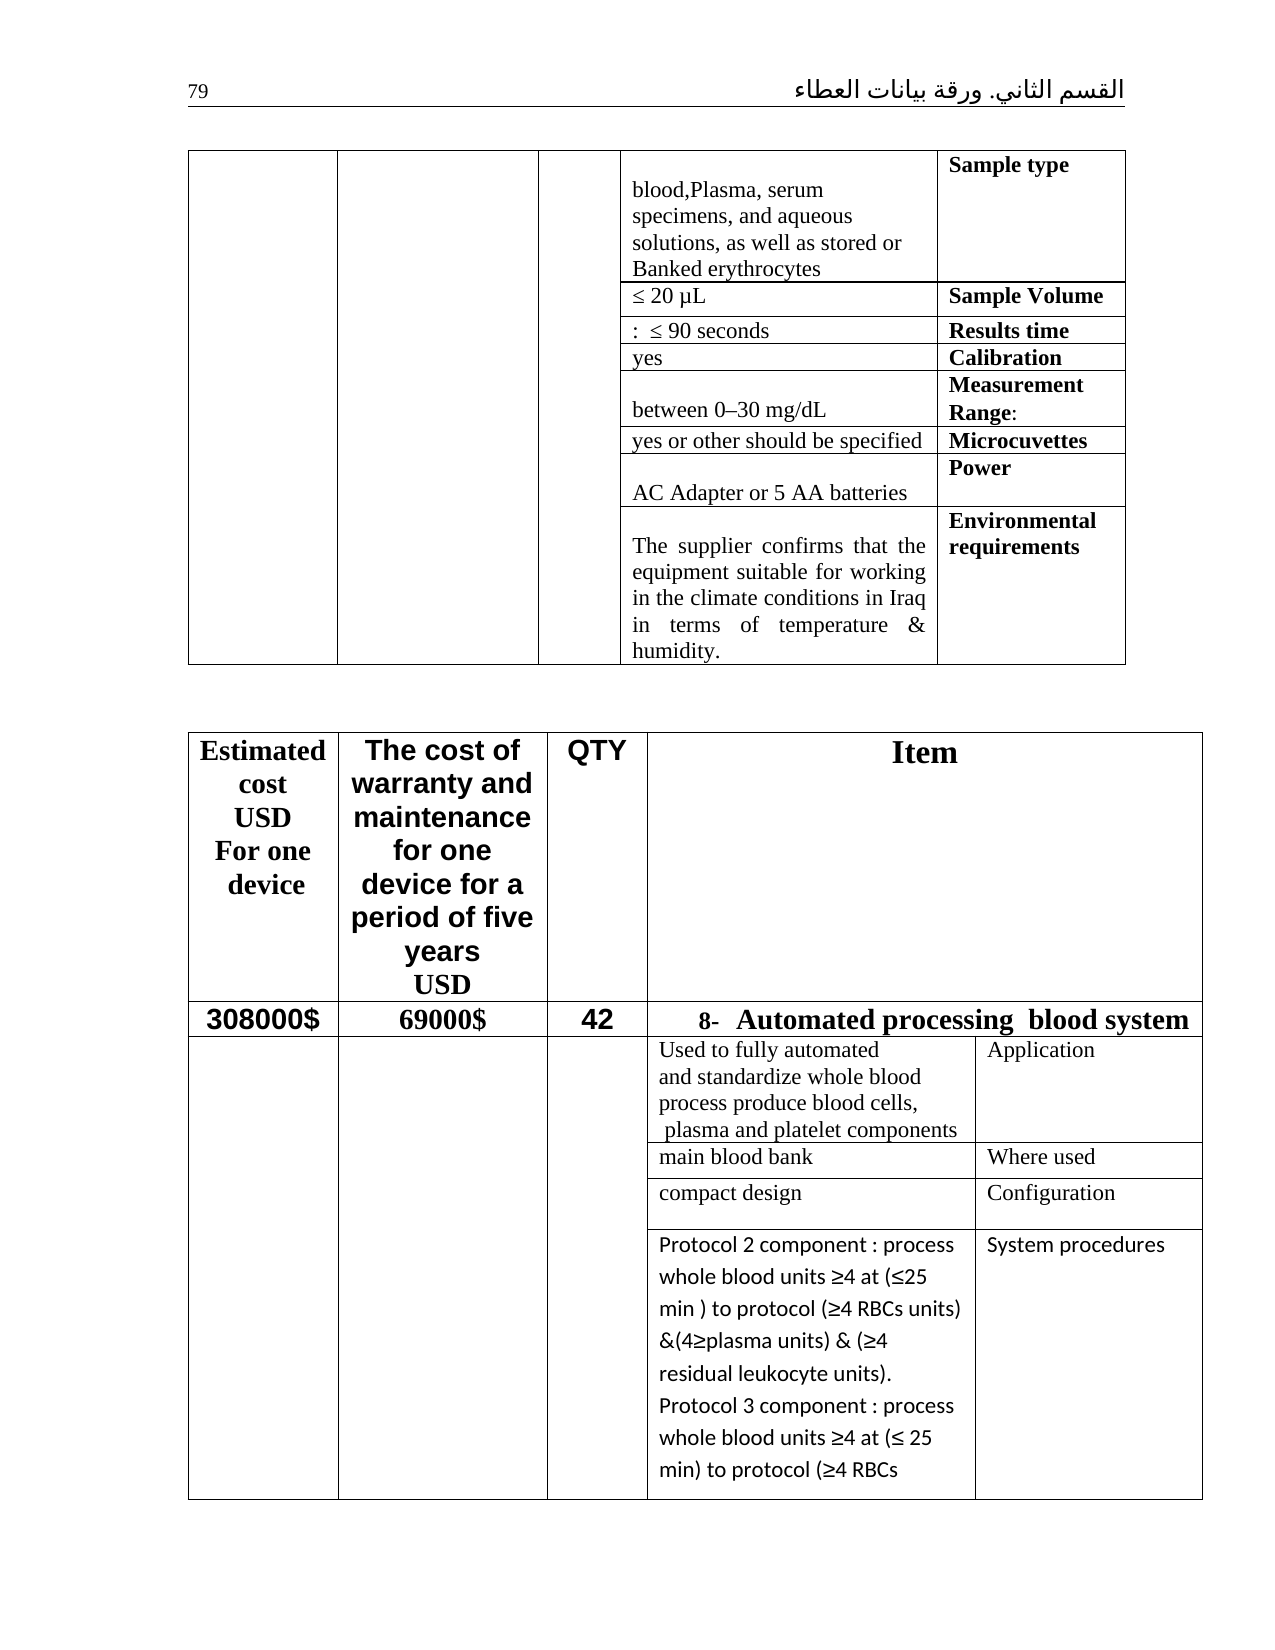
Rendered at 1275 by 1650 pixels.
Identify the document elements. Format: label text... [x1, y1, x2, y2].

table_cell Microcuvettes [938, 427, 1125, 453]
table_cell Environmental requirements [938, 507, 1125, 663]
table_header QTY [548, 733, 647, 1001]
table_cell Used to fully automated and standardize whole blood process produce blood cells, plasma and platelet components [648, 1037, 975, 1142]
table_cell Sample type [938, 151, 1125, 281]
table_cell Application [976, 1037, 1202, 1142]
table_cell 308000$ [189, 1002, 338, 1036]
table_cell [339, 1037, 547, 1499]
table_cell Sample Volume [938, 283, 1125, 316]
table_cell [548, 1037, 647, 1499]
table_cell 69000$ [339, 1002, 547, 1036]
table_cell 42 [548, 1002, 647, 1036]
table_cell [648, 1230, 975, 1499]
table_cell AC Adapter or 5 AA batteries [621, 454, 937, 506]
table_cell Power [938, 454, 1125, 506]
table_cell Configuration [976, 1179, 1202, 1229]
table_cell The supplier confirms that the equipment suitable for working in the climate conditions in Iraq in terms of temperature & humidity. [621, 507, 937, 663]
table_cell Results time [938, 317, 1125, 343]
table_header Item [648, 733, 1202, 1001]
table_header The cost of warranty and maintenance for one device for a period of five years USD [339, 733, 547, 1001]
table_cell Where used [976, 1143, 1202, 1178]
table_cell Measurement Range: [938, 371, 1125, 426]
table_cell ≤ 20 µL [621, 283, 937, 316]
table_cell [539, 151, 620, 663]
table_cell [189, 1037, 338, 1499]
table_cell Calibration [938, 344, 1125, 370]
table_cell [189, 151, 337, 663]
table_cell between 0–30 mg/dL [621, 371, 937, 426]
table_cell main blood bank [648, 1143, 975, 1178]
table_cell compact design [648, 1179, 975, 1229]
table_cell System procedures [976, 1230, 1202, 1499]
table_cell yes [621, 344, 937, 370]
table_header Estimated cost USD For one device [189, 733, 338, 1001]
table_cell blood,Plasma, serum specimens, and aqueous solutions, as well as stored or Banked erythrocytes [621, 151, 937, 281]
table_cell Automated processing blood system [648, 1002, 1202, 1036]
table_cell yes or other should be specified [621, 427, 937, 453]
table_cell : ≤ 90 seconds [621, 317, 937, 343]
table_cell [338, 151, 538, 663]
